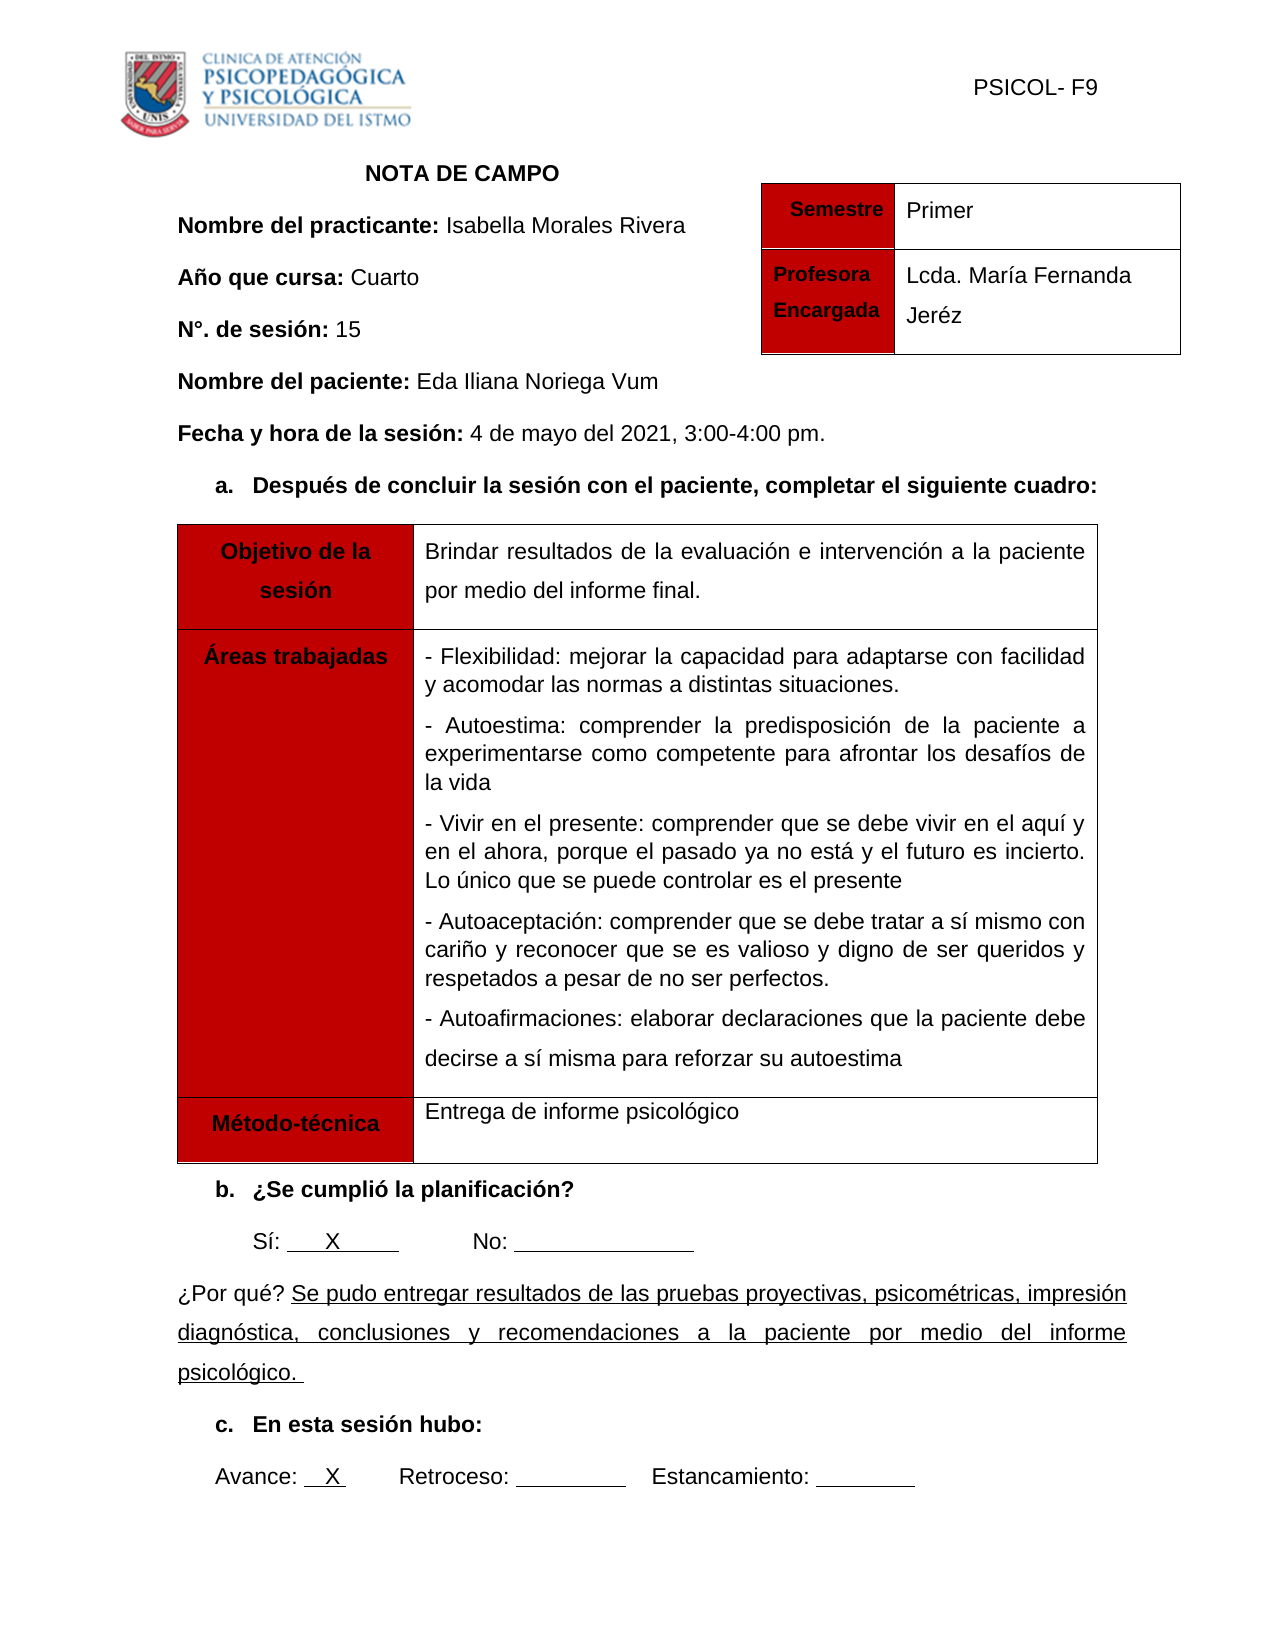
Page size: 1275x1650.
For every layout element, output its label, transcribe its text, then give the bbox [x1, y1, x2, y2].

text Año que cursa: Cuarto [177, 264, 761, 291]
text Nombre del paciente: Eda Iliana Noriega Vum [177, 368, 1127, 394]
table_header Semestre [762, 184, 894, 248]
list ¿Se cumplió la planificación? [215, 1176, 1127, 1202]
text Nombre del practicante: Isabella Morales Rivera [177, 212, 761, 238]
text Fecha y hora de la sesión: 4 de mayo del 2021, 3:00-4:00 pm. [177, 420, 1127, 446]
text Avance: X Retroceso: Estancamiento: [215, 1463, 1127, 1489]
table_cell Áreas trabajadas [178, 630, 413, 1097]
table_cell - Flexibilidad: mejorar la capacidad para adaptarse con facilidad y acomodar las normas a distintas situaciones. - Autoestima: comprender la predisposición de la paciente a experimentarse como competente para afrontar los desafíos de la vida - Vivir en el presente: comprender que se debe vivir en el aquí y en el ahora, porque el pasado ya no está y el futuro es incierto. Lo único que se puede controlar es el presente - Autoaceptación: comprender que se debe tratar a sí mismo con cariño y reconocer que se es valioso y digno de ser queridos y respetados a pesar de no ser perfectos. - Autoafirmaciones: elaborar declaraciones que la paciente debe decirse a sí misma para reforzar su autoestima [414, 630, 1097, 1097]
list En esta sesión hubo: [215, 1411, 1127, 1437]
text Sí: X No: [252, 1228, 1127, 1254]
picture [65, 20, 437, 148]
table_cell Profesora Encargada [762, 250, 894, 353]
text N°. de sesión: 15 [177, 316, 761, 342]
text ¿Por qué? Se pudo entregar resultados de las pruebas proyectivas, psicométricas, impresión diagnóstica, conclusiones y recomendaciones a la paciente por medio del informe psicológico. [177, 1343, 1127, 1385]
table_cell Lcda. María Fernanda Jeréz [895, 250, 1180, 353]
table_header Brindar resultados de la evaluación e intervención a la paciente por medio del informe final. [414, 525, 1097, 629]
table_cell Entrega de informe psicológico [414, 1098, 1097, 1162]
text ¿Por qué? Se pudo entregar resultados de las pruebas proyectivas, psicométricas, impresión diagnóstica, conclusiones y recomendaciones a la paciente por medio del informe psicológico. [177, 1280, 1127, 1342]
table_header Primer [895, 184, 1180, 248]
list Después de concluir la sesión con el paciente, completar el siguiente cuadro: [215, 472, 1127, 498]
text NOTA DE CAMPO [177, 160, 1127, 187]
table_header Objetivo de la sesión [178, 525, 413, 629]
table_cell Método-técnica [178, 1098, 413, 1162]
